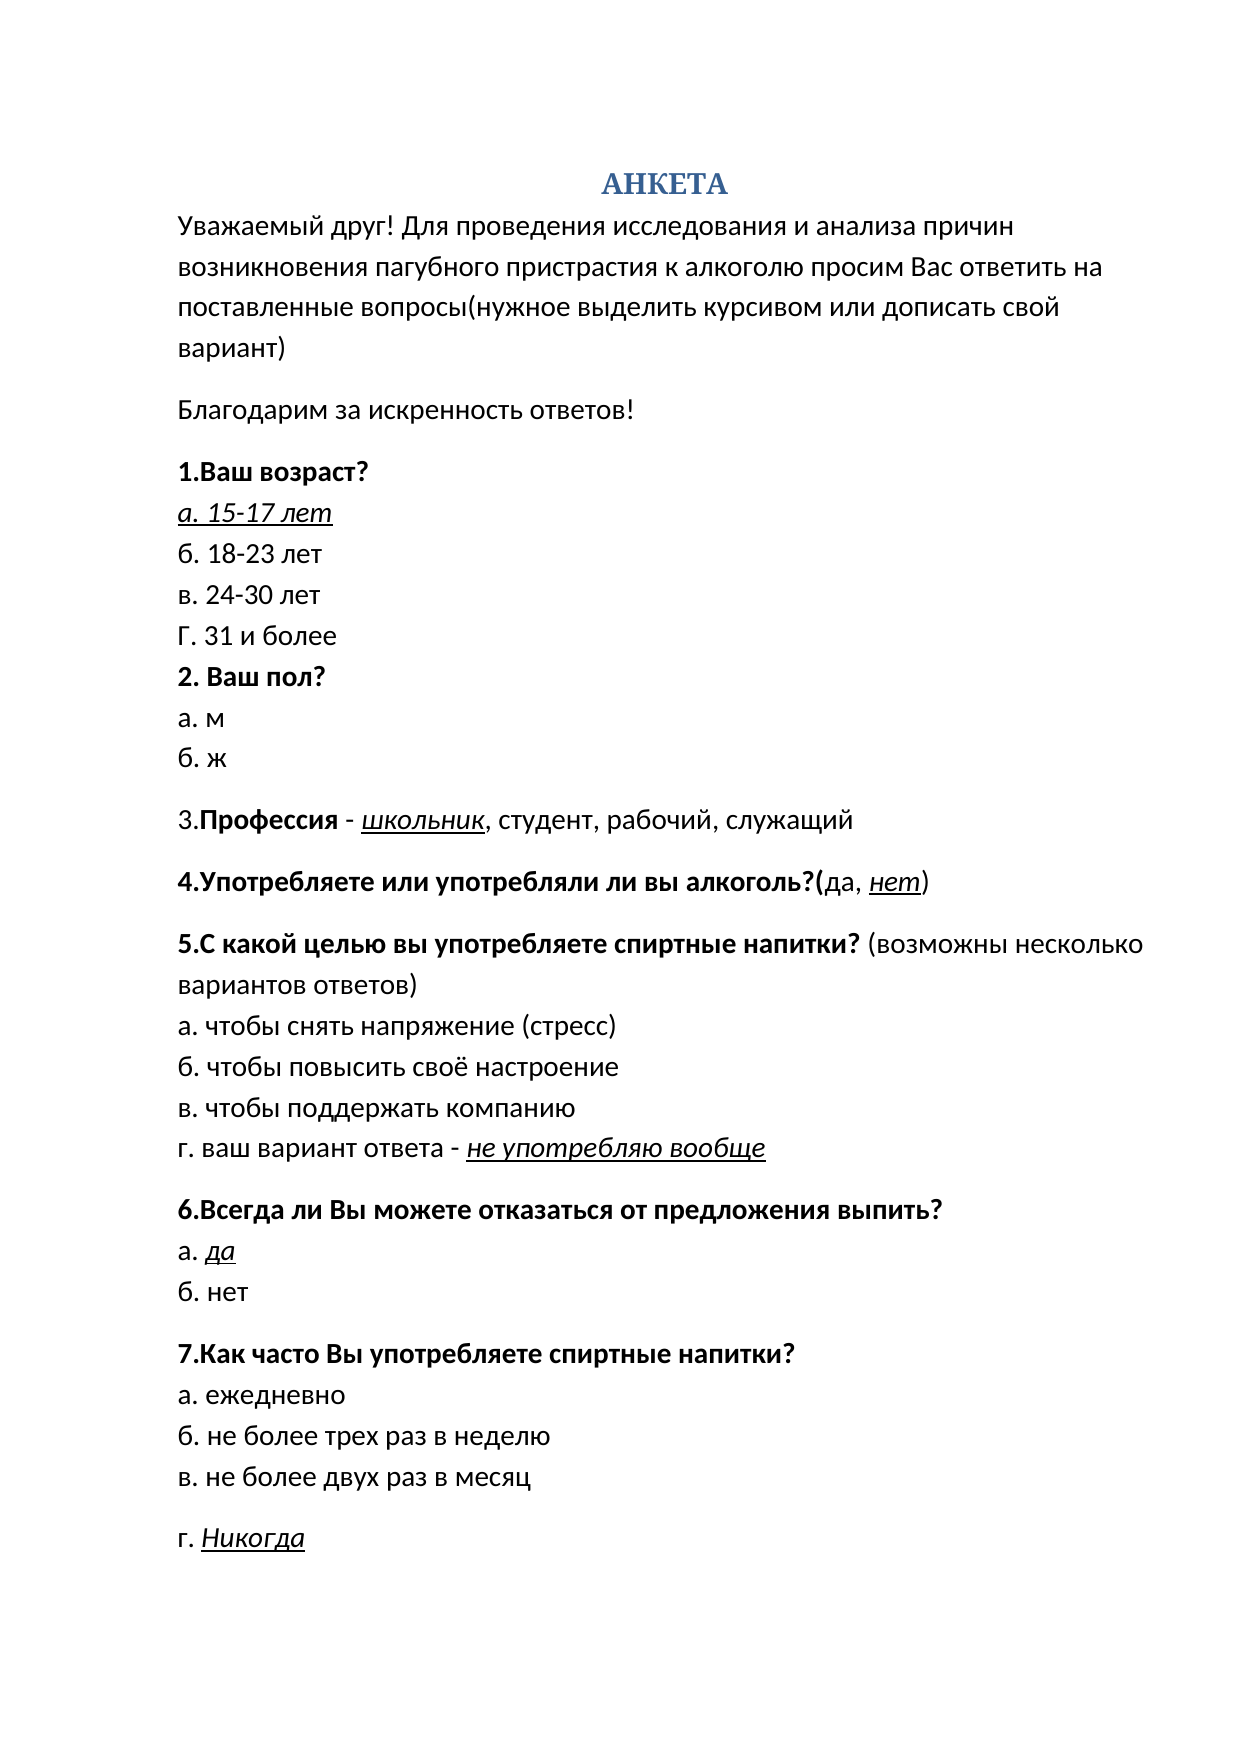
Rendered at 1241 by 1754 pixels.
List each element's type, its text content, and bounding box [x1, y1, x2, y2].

text 1.Ваш возраст? а. 15-17 лет б. 18-23 лет в. 24-30 лет [177, 453, 1152, 611]
text 6.Всегда ли Вы можете отказаться от предложения выпить? а. да б. нет [177, 1191, 1152, 1309]
text 2. Ваш пол? а. м б. ж [177, 658, 1152, 775]
text 3.Профессия - школьник, студент, рабочий, служащий [177, 801, 1152, 837]
text 4.Употребляете или употребляли ли вы алкоголь?(да, нет) [177, 863, 1152, 899]
text Благодарим за искренность ответов! [177, 391, 1152, 427]
text 5.С какой целью вы употребляете спиртные напитки? (возможны несколько вариантов ответов) а. чтобы снять напряжение (стресс) б. чтобы повысить своё настроение в. чтобы поддержать компанию г. ваш вариант ответа - не употребляю вообще [177, 925, 1152, 1165]
text Г. 31 и более [177, 617, 1152, 652]
subtitle АНКЕТА [177, 168, 1152, 202]
text г. Никогда [177, 1519, 1152, 1555]
text Уважаемый друг! Для проведения исследования и анализа причин возникновения пагубного пристрастия к алкоголю просим Вас ответить на поставленные вопросы(нужное выделить курсивом или дописать свой вариант) [177, 207, 1152, 365]
text 7.Как часто Вы употребляете спиртные напитки? а. ежедневно б. не более трех раз в неделю в. не более двух раз в месяц [177, 1335, 1152, 1493]
